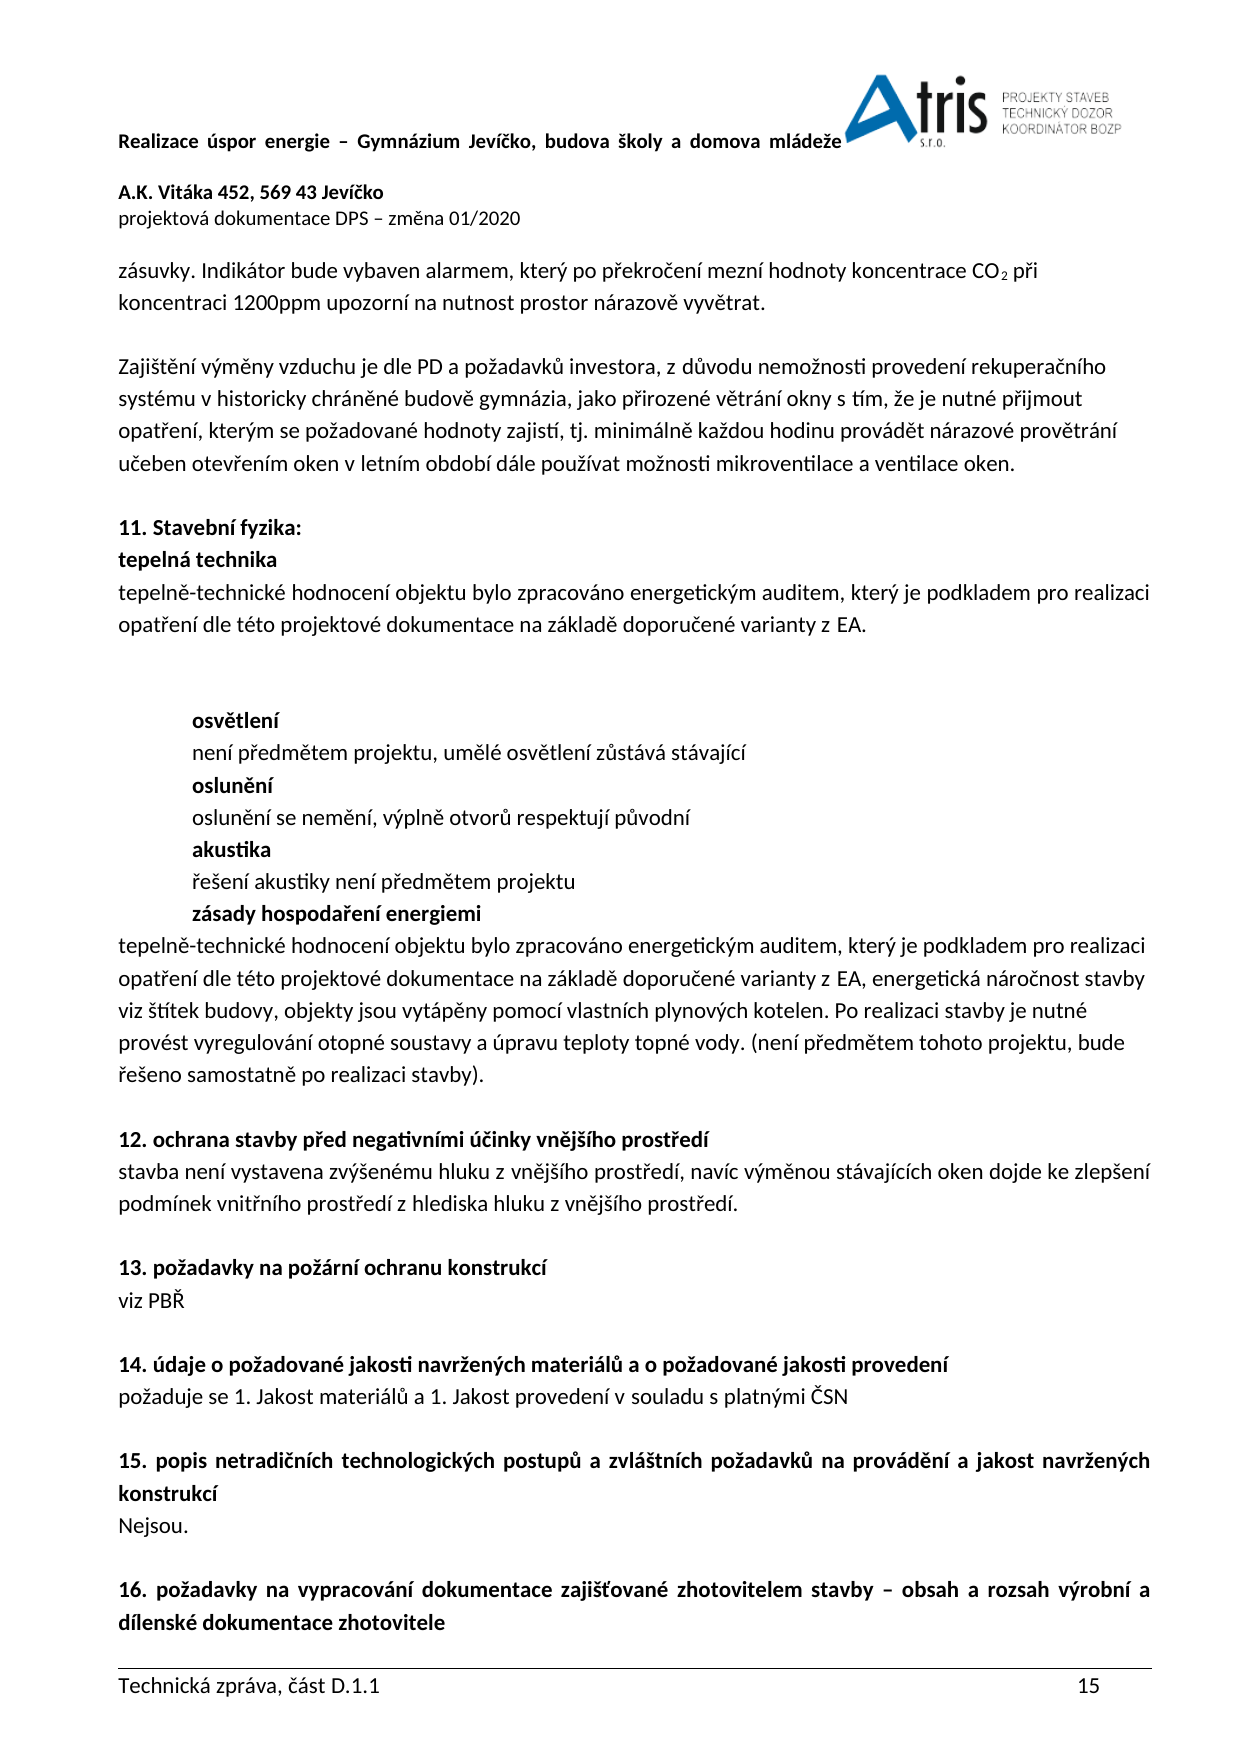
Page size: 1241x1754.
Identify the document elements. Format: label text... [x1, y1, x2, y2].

text viz PBŘ [118, 1286, 1152, 1314]
text akustika [118, 835, 1152, 863]
text osvětlení [118, 706, 1152, 734]
text 12. ochrana stavby před negativními účinky vnějšího prostředí [118, 1125, 1152, 1153]
text stavba není vystavena zvýšenému hluku z vnějšího prostředí, navíc výměnou stávajících oken dojde ke zlepšení podmínek vnitřního prostředí z hlediska hluku z vnějšího prostředí. [118, 1157, 1152, 1217]
text zásady hospodaření energiemi [118, 899, 1152, 927]
text tepelná technika [118, 545, 1152, 573]
text požaduje se 1. Jakost materiálů a 1. Jakost provedení v souladu s platnými ČSN [118, 1382, 1152, 1410]
text řešení akustiky není předmětem projektu [118, 867, 1152, 895]
text Zajištění výměny vzduchu je dle PD a požadavků investora, z důvodu nemožnosti provedení rekuperačního systému v historicky chráněné budově gymnázia, jako přirozené větrání okny s tím, že je nutné přijmout opatření, kterým se požadované hodnoty zajistí, tj. minimálně každou hodinu provádět nárazové provětrání učeben otevřením oken v letním období dále používat možnosti mikroventilace a ventilace oken. [118, 352, 1152, 477]
text tepelně-technické hodnocení objektu bylo zpracováno energetickým auditem, který je podkladem pro realizaci opatření dle této projektové dokumentace na základě doporučené varianty z EA, energetická náročnost stavby viz štítek budovy, objekty jsou vytápěny pomocí vlastních plynových kotelen. Po realizaci stavby je nutné provést vyregulování otopné soustavy a úpravu teploty topné vody. (není předmětem tohoto projektu, bude řešeno samostatně po realizaci stavby). [118, 932, 1152, 1088]
text 14. údaje o požadované jakosti navržených materiálů a o požadované jakosti provedení [118, 1350, 1152, 1378]
text 13. požadavky na požární ochranu konstrukcí [118, 1253, 1152, 1282]
text 15. popis netradičních technologických postupů a zvláštních požadavků na provádění a jakost navržených konstrukcí [118, 1447, 1152, 1507]
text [118, 256, 1152, 316]
text 11. Stavební fyzika: [118, 513, 1152, 541]
text oslunění se nemění, výplně otvorů respektují původní [118, 803, 1152, 831]
text oslunění [118, 771, 1152, 799]
text není předmětem projektu, umělé osvětlení zůstává stávající [118, 738, 1152, 767]
text tepelně-technické hodnocení objektu bylo zpracováno energetickým auditem, který je podkladem pro realizaci opatření dle této projektové dokumentace na základě doporučené varianty z EA. [118, 578, 1152, 638]
text Nejsou. [118, 1511, 1152, 1539]
text 16. požadavky na vypracování dokumentace zajišťované zhotovitelem stavby – obsah a rozsah výrobní a dílenské dokumentace zhotovitele [118, 1575, 1152, 1636]
